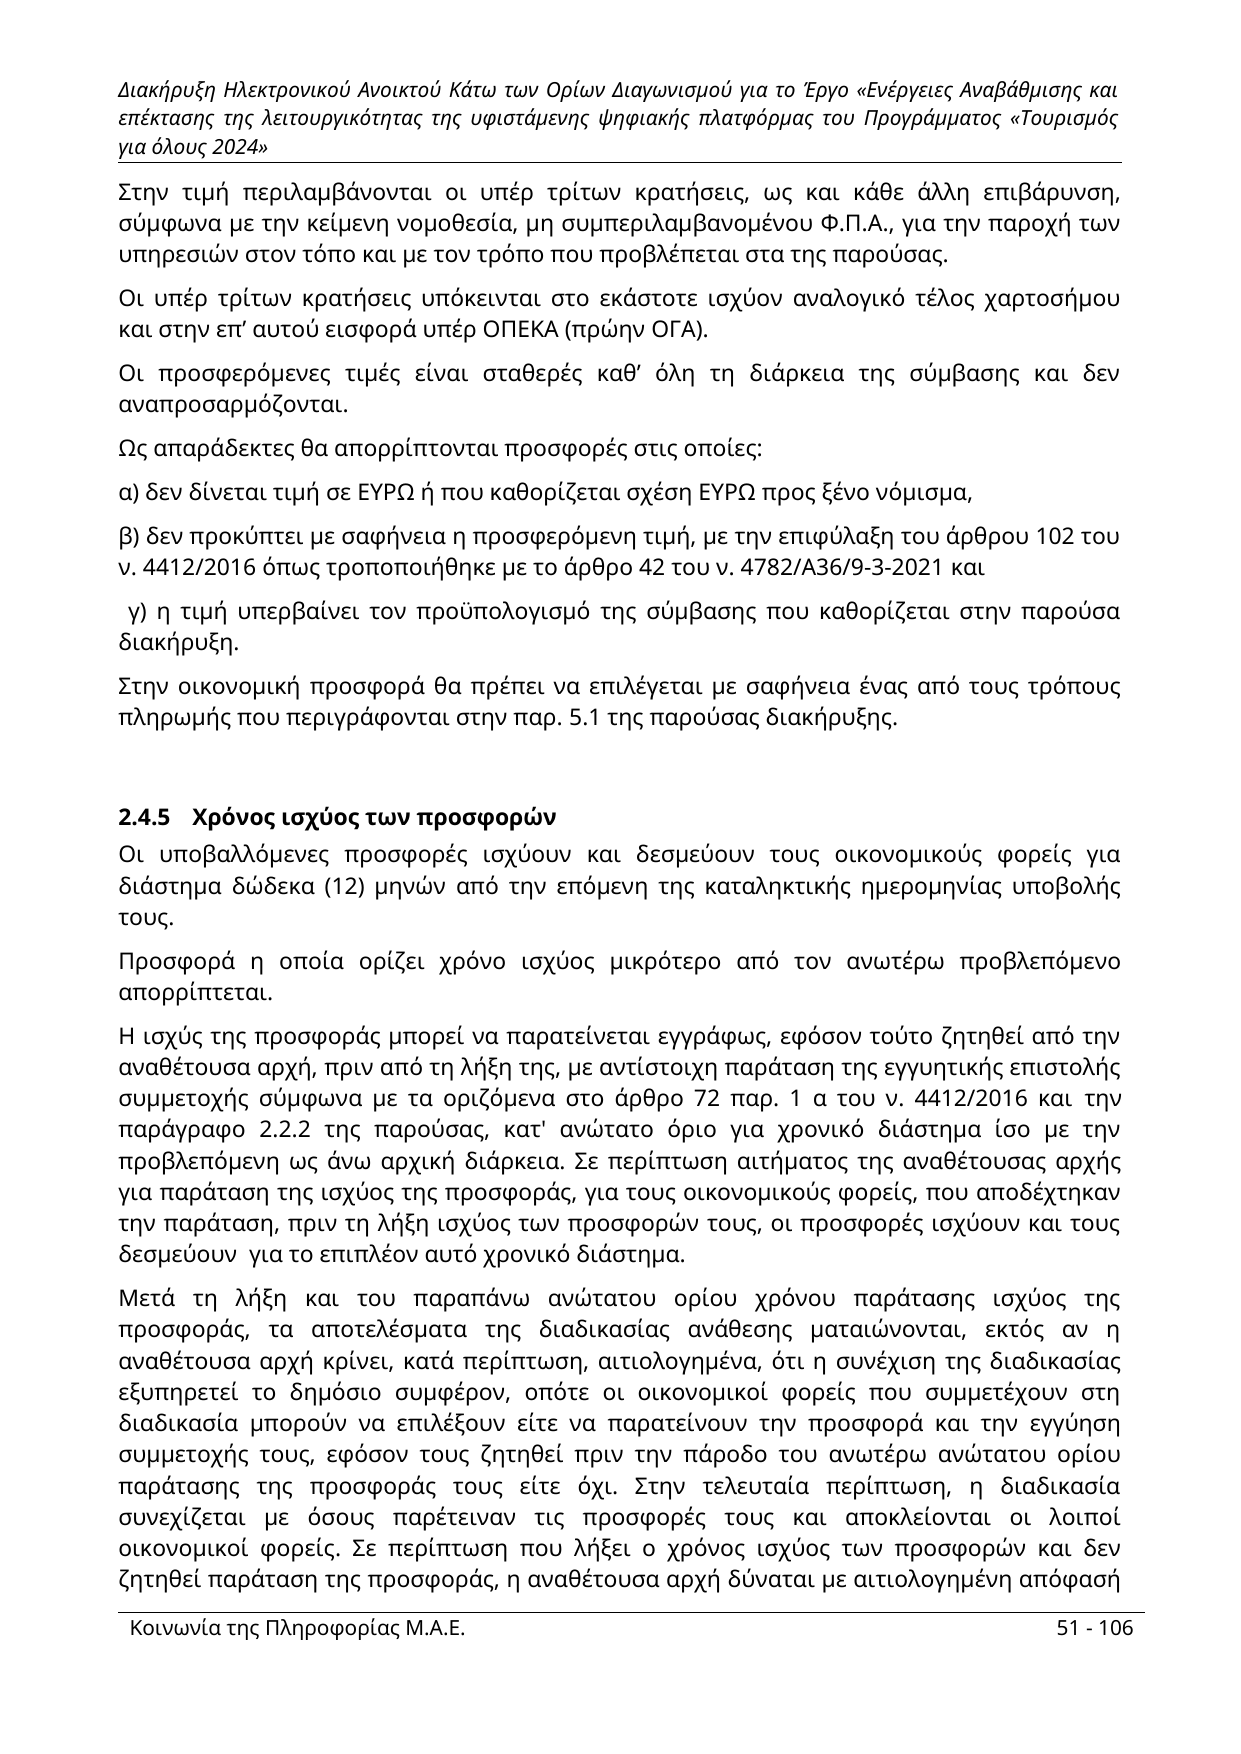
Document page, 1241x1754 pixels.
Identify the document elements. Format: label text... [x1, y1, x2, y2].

text Οι υπέρ τρίτων κρατήσεις υπόκεινται στο εκάστοτε ισχύον αναλογικό τέλος χαρτοσήμου και στην επ’ αυτού εισφορά υπέρ ΟΠΕΚΑ (πρώην ΟΓΑ). [118, 282, 1122, 345]
text Οι προσφερόμενες τιμές είναι σταθερές καθ’ όλη τη διάρκεια της σύμβασης και δεν αναπροσαρμόζονται. [118, 357, 1122, 420]
text Προσφορά η οποία ορίζει χρόνο ισχύος μικρότερο από τον ανωτέρω προβλεπόμενο απορρίπτεται. [118, 945, 1122, 1007]
text Ως απαράδεκτες θα απορρίπτονται προσφορές στις οποίες: [118, 432, 1122, 463]
text β) δεν προκύπτει με σαφήνεια η προσφερόμενη τιμή, με την επιφύλαξη του άρθρου 102 του ν. 4412/2016 όπως τροποποιήθηκε με το άρθρο 42 του ν. 4782/Α36/9-3-2021 και [118, 520, 1122, 582]
text Η ισχύς της προσφοράς μπορεί να παρατείνεται εγγράφως, εφόσον τούτο ζητηθεί από την αναθέτουσα αρχή, πριν από τη λήξη της, με αντίστοιχη παράταση της εγγυητικής επιστολής συμμετοχής σύμφωνα με τα οριζόμενα στο άρθρο 72 παρ. 1 α του ν. 4412/2016 και την παράγραφο 2.2.2 της παρούσας, κατ' ανώτατο όριο για χρονικό διάστημα ίσο με την προβλεπόμενη ως άνω αρχική διάρκεια. Σε περίπτωση αιτήματος της αναθέτουσας αρχής για παράταση της ισχύος της προσφοράς, για τους οικονομικούς φορείς, που αποδέχτηκαν την παράταση, πριν τη λήξη ισχύος των προσφορών τους, οι προσφορές ισχύουν και τους δεσμεύουν για το επιπλέον αυτό χρονικό διάστημα. [118, 1020, 1122, 1270]
text Οι υποβαλλόμενες προσφορές ισχύουν και δεσμεύουν τους οικονομικούς φορείς για διάστημα δώδεκα (12) μηνών από την επόμενη της καταληκτικής ημερομηνίας υποβολής τους. [118, 838, 1122, 932]
subtitle Χρόνος ισχύος των προσφορών [118, 801, 1122, 832]
text γ) η τιμή υπερβαίνει τον προϋπολογισμό της σύμβασης που καθορίζεται στην παρούσα διακήρυξη. [118, 595, 1122, 657]
text α) δεν δίνεται τιμή σε ΕΥΡΩ ή που καθορίζεται σχέση ΕΥΡΩ προς ξένο νόμισμα, [118, 476, 1122, 507]
text Στην οικονομική προσφορά θα πρέπει να επιλέγεται με σαφήνεια ένας από τους τρόπους πληρωμής που περιγράφονται στην παρ. 5.1 της παρούσας διακήρυξης. [118, 670, 1122, 732]
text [118, 1282, 1122, 1595]
text Στην τιμή περιλαμβάνονται οι υπέρ τρίτων κρατήσεις, ως και κάθε άλλη επιβάρυνση, σύμφωνα με την κείμενη νομοθεσία, μη συμπεριλαμβανομένου Φ.Π.Α., για την παροχή των υπηρεσιών στον τόπο και με τον τρόπο που προβλέπεται στα της παρούσας. [118, 176, 1122, 270]
